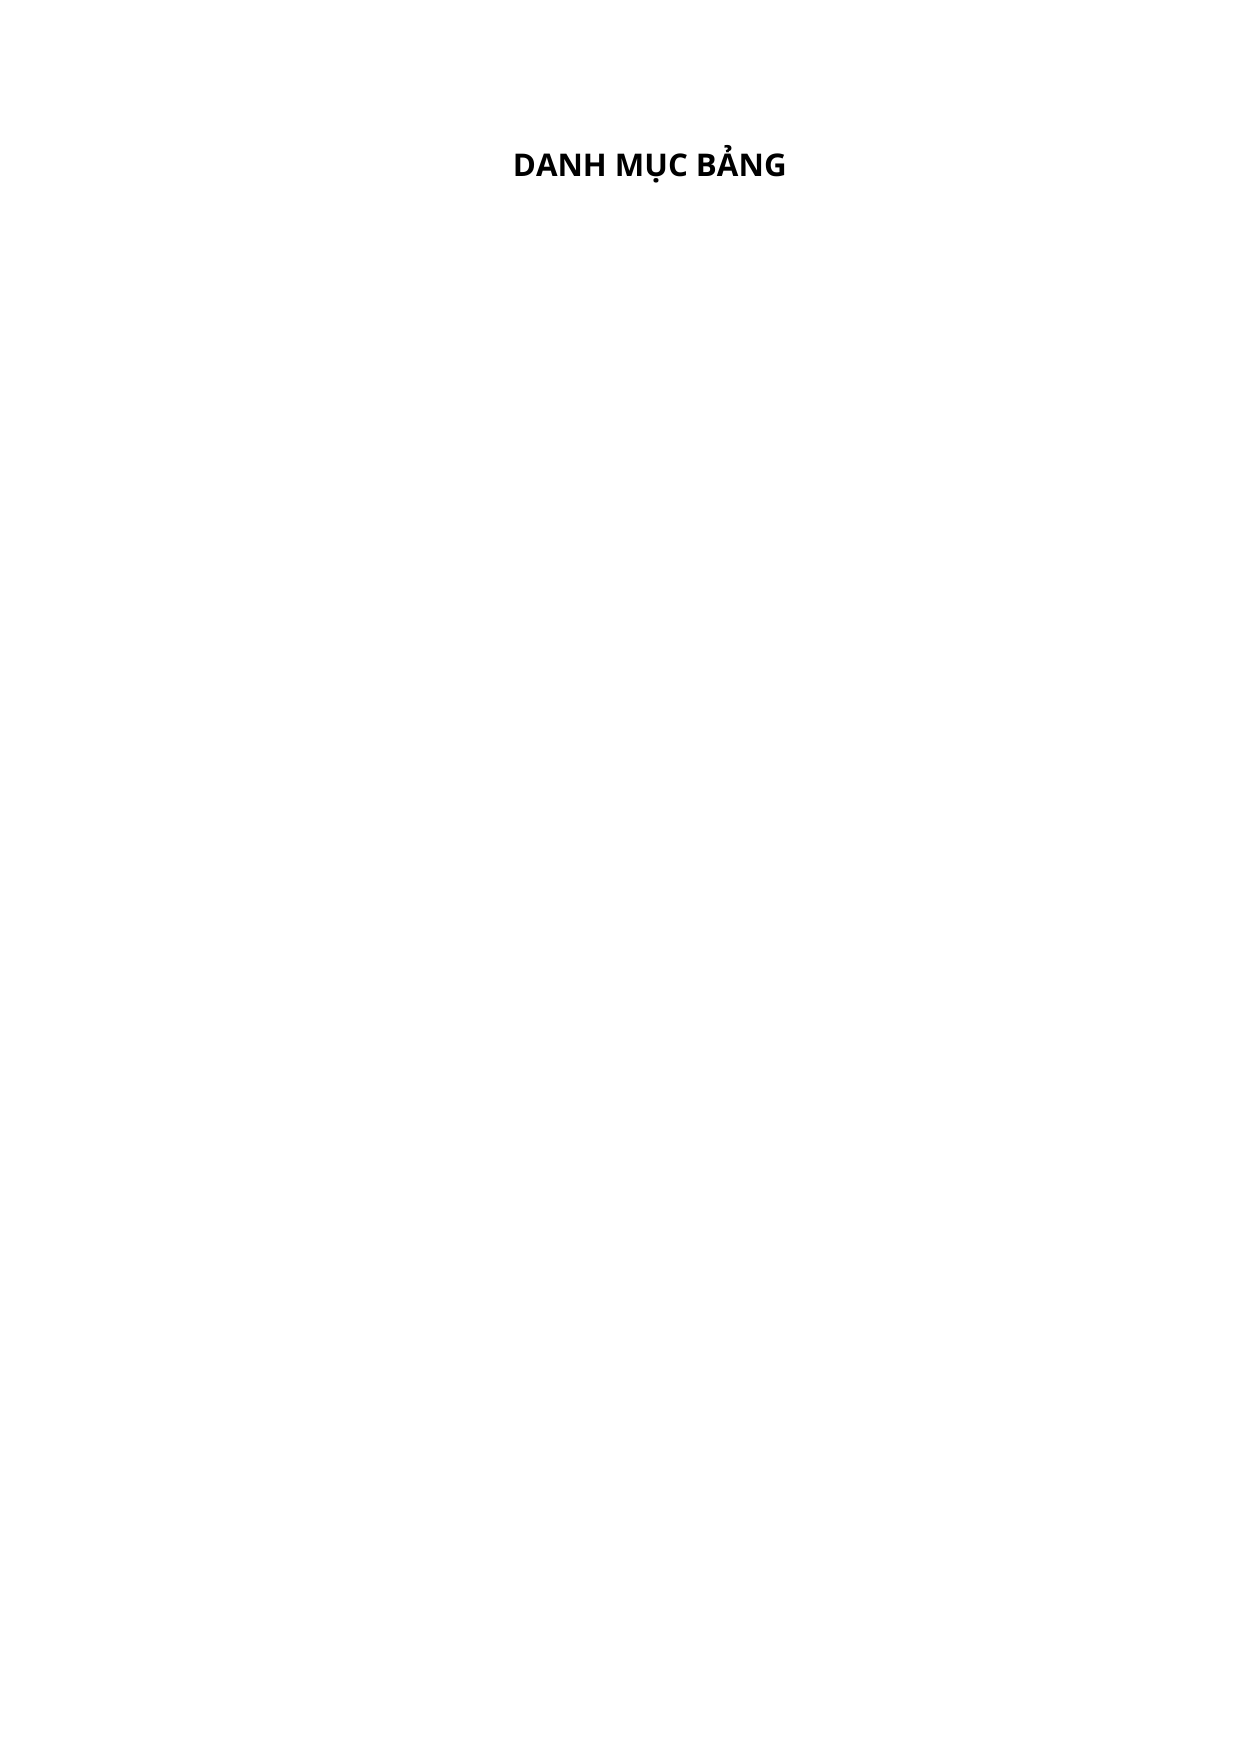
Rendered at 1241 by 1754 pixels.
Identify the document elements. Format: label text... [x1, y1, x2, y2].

subtitle DANH MỤC BẢNG [177, 143, 1122, 186]
